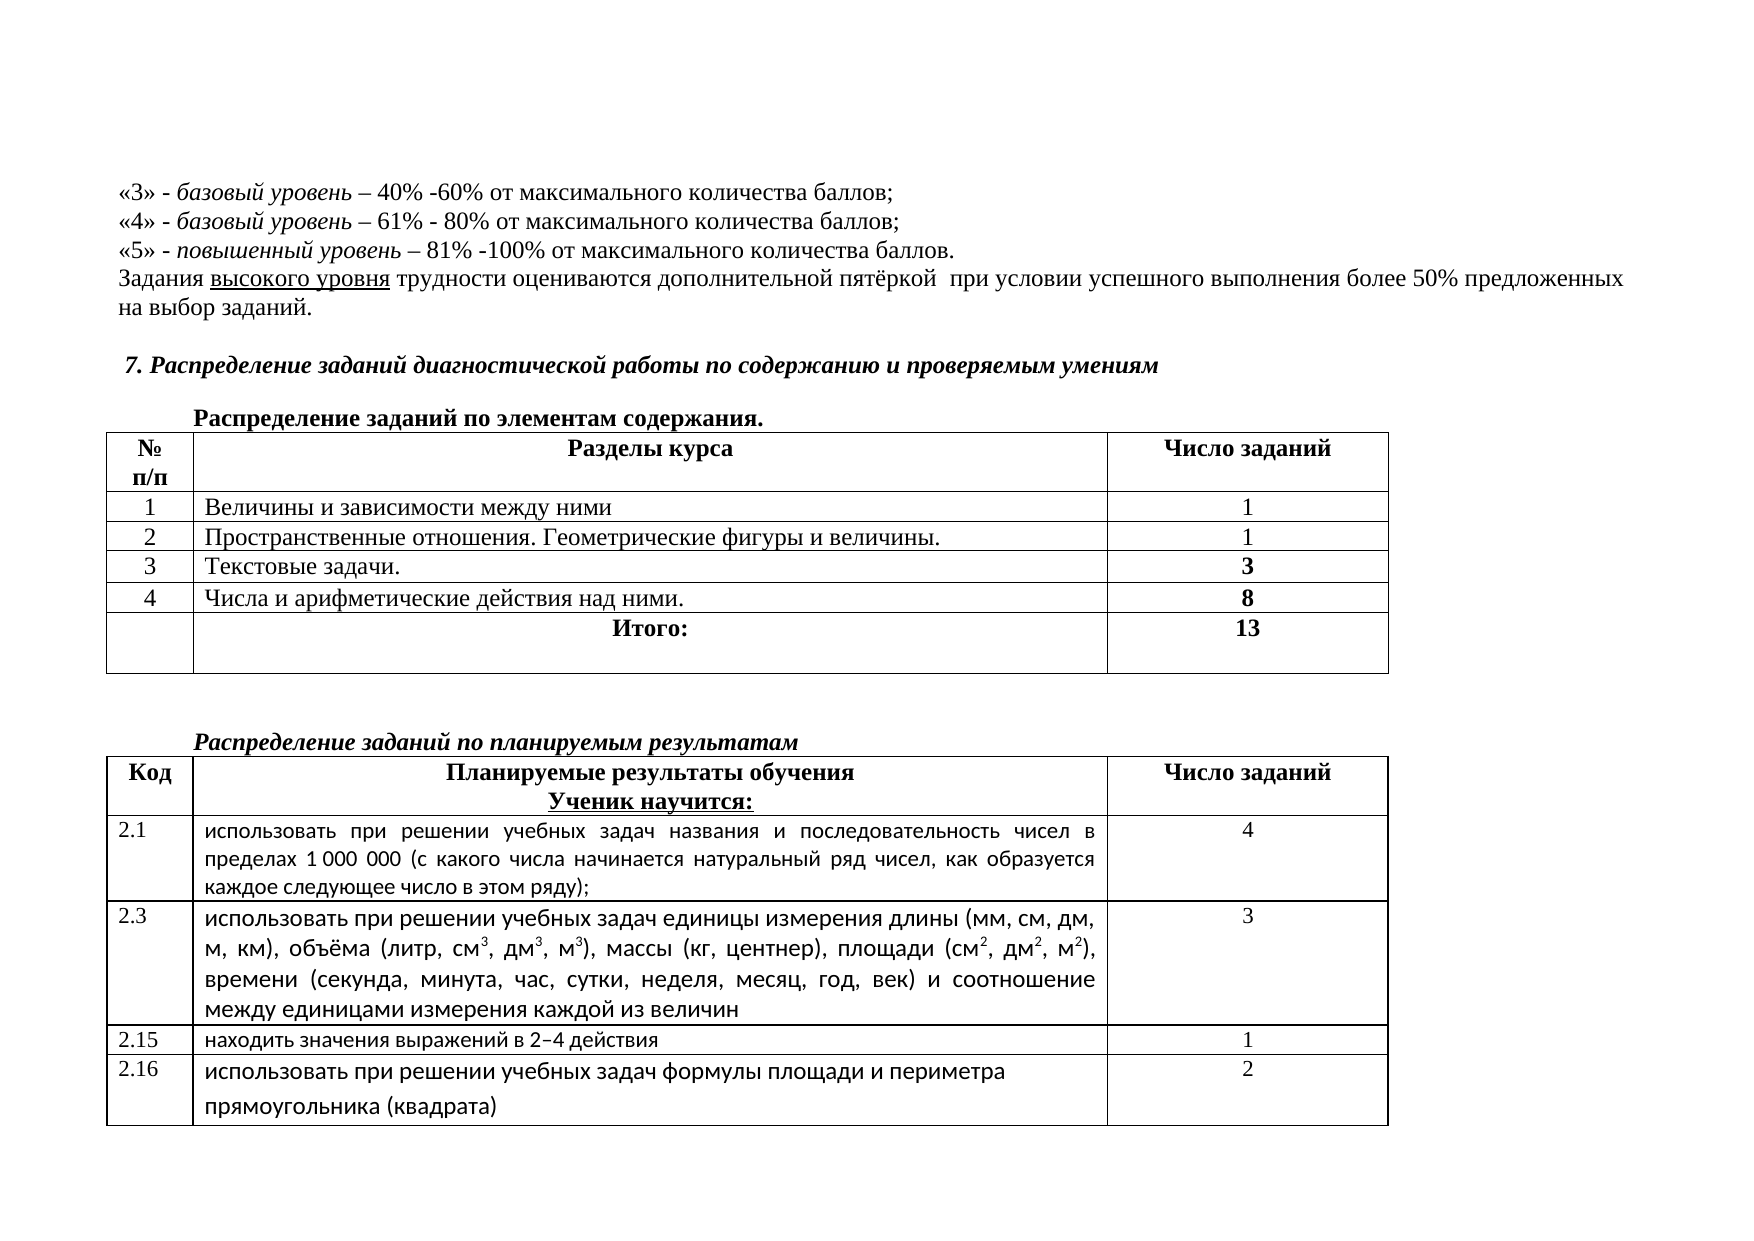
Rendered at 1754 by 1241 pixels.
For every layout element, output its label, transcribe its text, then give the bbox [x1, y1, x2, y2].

text 7. Распределение заданий диагностической работы по содержанию и проверяемым умениям [118, 350, 1636, 378]
table_cell 2.16 [108, 1055, 192, 1124]
table_header Число заданий [1108, 757, 1387, 815]
table_cell 2 [107, 522, 193, 550]
text «3» - базовый уровень – 40% -60% от максимального количества баллов; [118, 177, 1636, 206]
table_cell 2.1 [108, 816, 192, 900]
table_cell Итого: [194, 613, 1107, 673]
table_cell 1 [1108, 522, 1388, 550]
table_cell 3 [1108, 551, 1388, 582]
table_cell 2.15 [108, 1026, 192, 1054]
table_cell 2 [1108, 1055, 1387, 1124]
table_header № п/п [107, 433, 193, 491]
table_cell Пространственные отношения. Геометрические фигуры и величины. [194, 522, 1107, 550]
table_cell использовать при решении учебных задач формулы площади и периметра прямоугольника (квадрата) [194, 1055, 1107, 1124]
text Задания высокого уровня трудности оцениваются дополнительной пятёркой при условии успешного выполнения более 50% предложенных на выбор заданий. [118, 263, 1636, 321]
table_header Код [108, 757, 192, 815]
table_cell [107, 613, 193, 673]
table_cell 1 [1108, 492, 1388, 521]
table_header Планируемые результаты обучения Ученик научится: [194, 757, 1107, 815]
table_cell 8 [1108, 583, 1388, 612]
table_cell 4 [1108, 816, 1387, 900]
table_cell Числа и арифметические действия над ними. [194, 583, 1107, 612]
table_cell 2.3 [108, 902, 192, 1024]
text «4» - базовый уровень – 61% - 80% от максимального количества баллов; [118, 206, 1636, 235]
text «5» - повышенный уровень – 81% -100% от максимального количества баллов. [118, 235, 1636, 263]
table_cell находить значения выражений в 2–4 действия [194, 1026, 1107, 1054]
table_header Число заданий [1108, 433, 1388, 491]
table_cell 3 [1108, 902, 1387, 1024]
text Распределение заданий по элементам содержания. [118, 403, 1636, 432]
table_header Разделы курса [194, 433, 1107, 491]
table_cell 4 [107, 583, 193, 612]
table_cell 3 [107, 551, 193, 582]
table_cell 1 [107, 492, 193, 521]
table_cell 13 [1108, 613, 1388, 673]
table_cell использовать при решении учебных задач названия и последовательность чисел в пределах 1 000 000 (с какого числа начинается натуральный ряд чисел, как образуется каждое следующее число в этом ряду); [194, 816, 1107, 900]
table_cell Текстовые задачи. [194, 551, 1107, 582]
table_cell использовать при решении учебных задач единицы измерения длины (мм, см, дм, м, км), объёма (литр, см3, дм3, м3), массы (кг, центнер), площади (см2, дм2, м2), времени (секунда, минута, час, сутки, неделя, месяц, год, век) и соотношение между единицами измерения каждой из величин [194, 902, 1107, 1024]
text Распределение заданий по планируемым результатам [118, 727, 1636, 756]
table_cell Величины и зависимости между ними [194, 492, 1107, 521]
table_cell 1 [1108, 1026, 1387, 1054]
